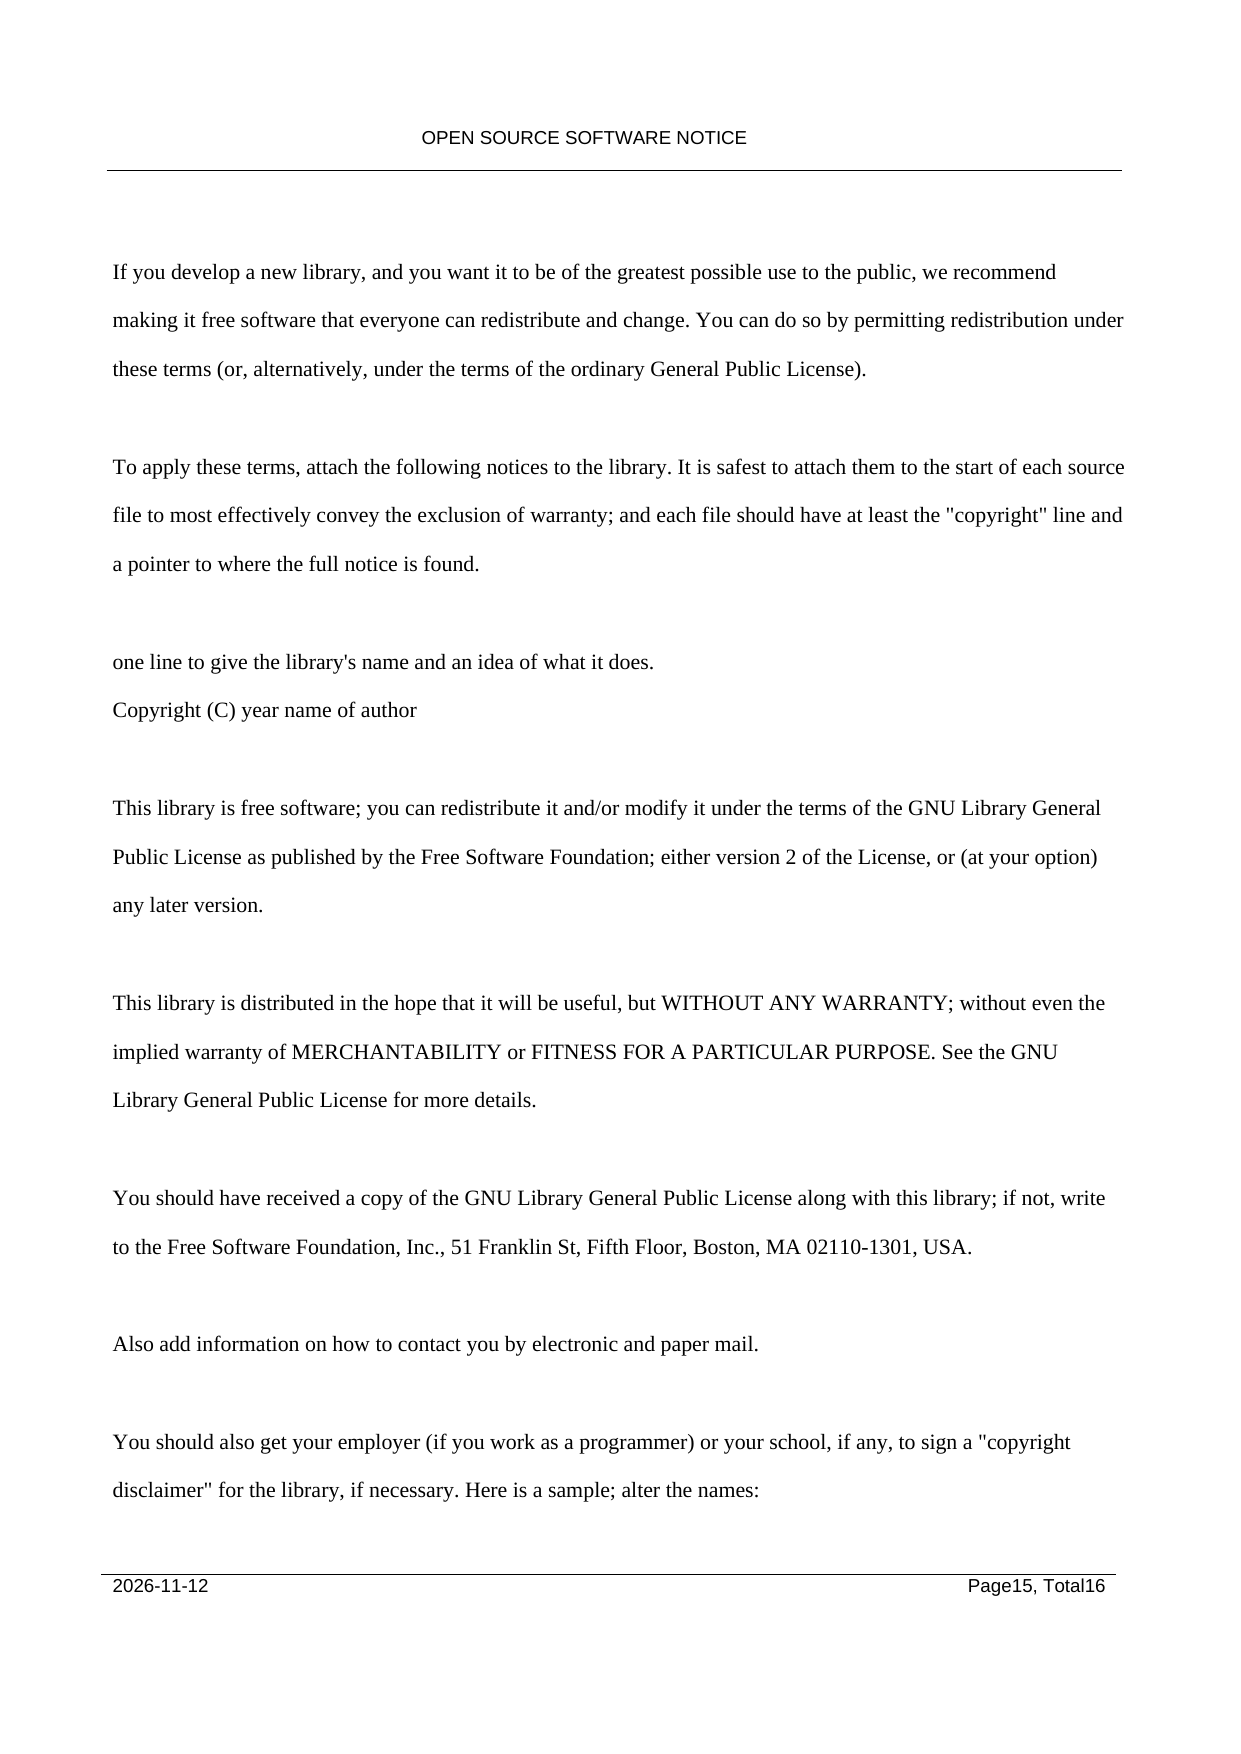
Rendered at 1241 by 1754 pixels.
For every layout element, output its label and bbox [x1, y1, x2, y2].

text [112, 206, 1128, 1506]
